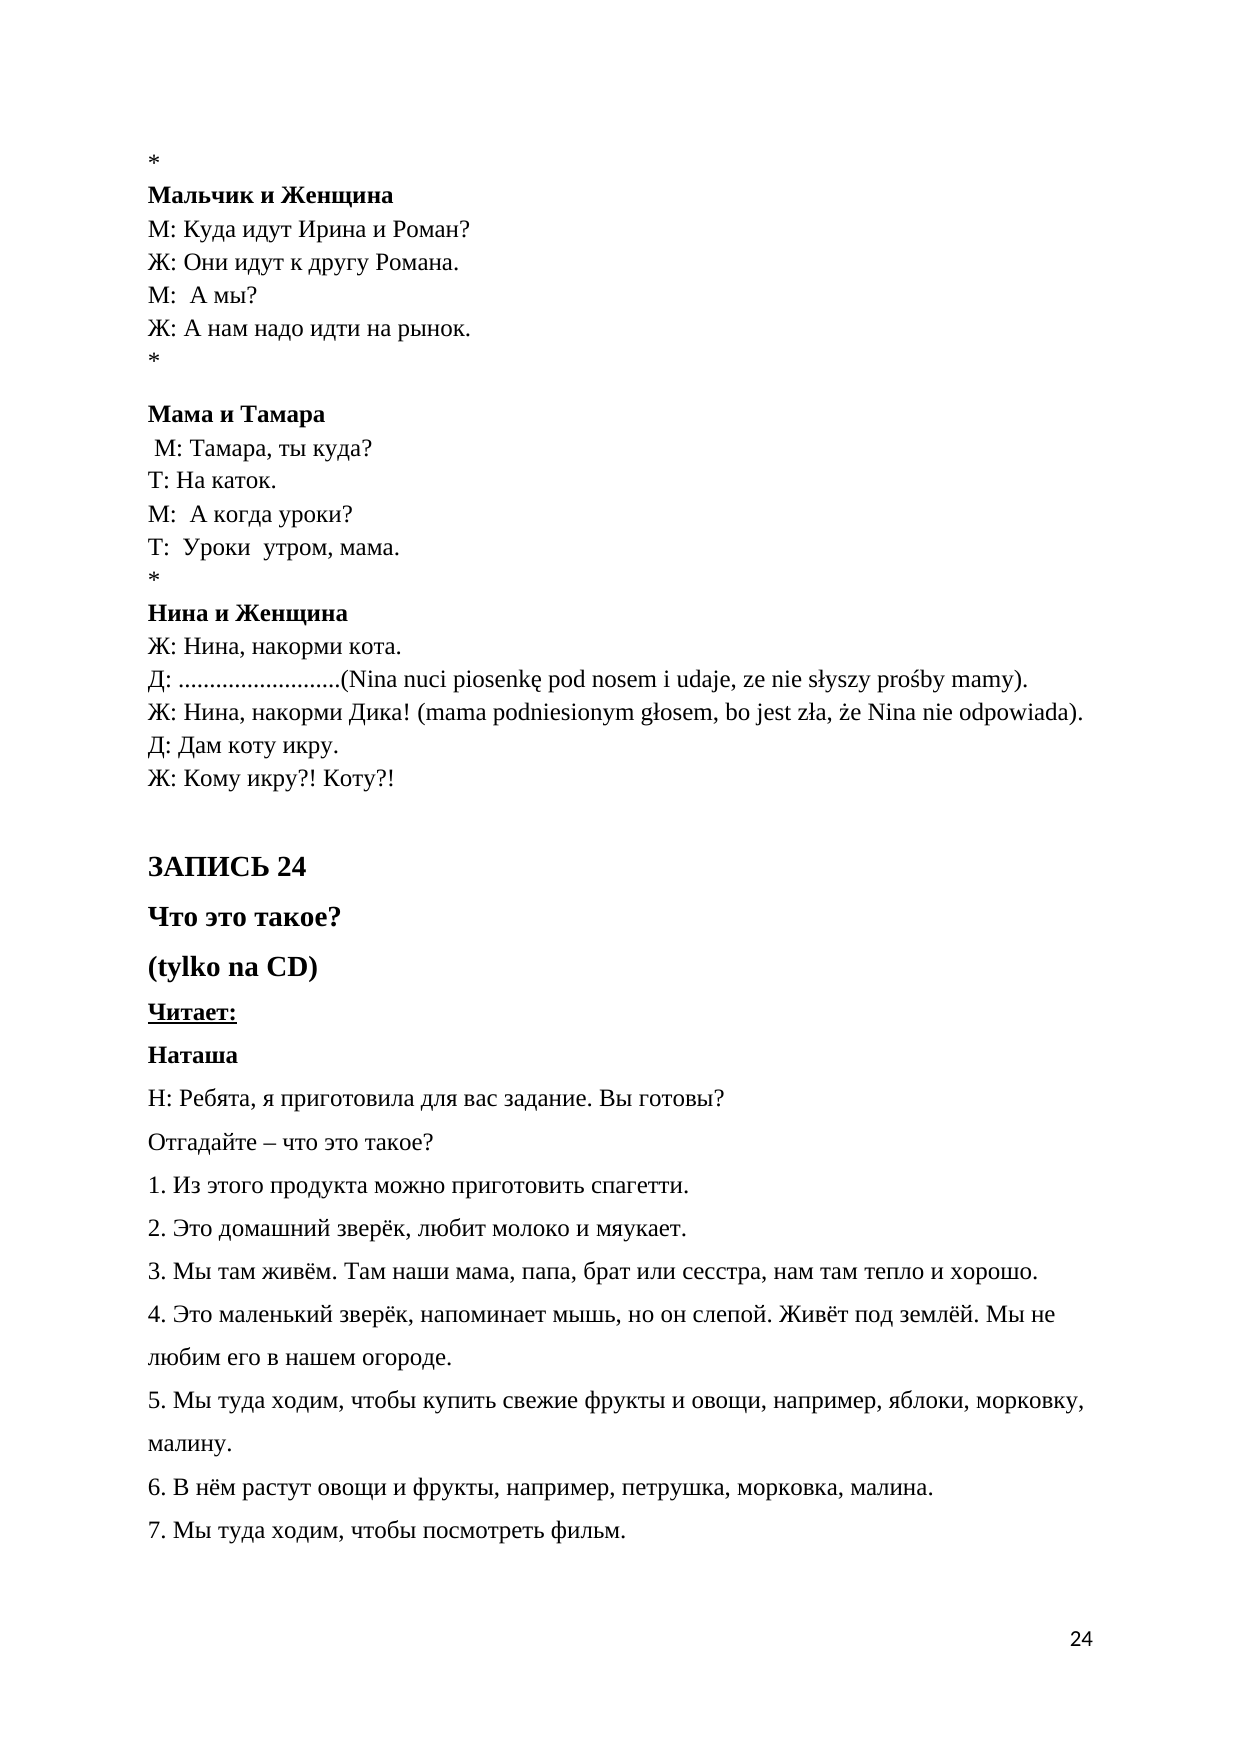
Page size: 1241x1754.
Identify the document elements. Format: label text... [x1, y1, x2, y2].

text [148, 148, 1093, 374]
text ЗАПИСЬ 24 Что это такое? (tylko na CD) Читает: Наташа Н: Ребята, я приготовила для вас задание. Вы готовы? Отгадайте – что это такое? 1. Из этого продукта можно приготовить спагетти. 2. Это домашний зверёк, любит молоко и мяукает. 3. Мы там живём. Там наши мама, папа, брат или сесстра, нам там тепло и хорошо. 4. Это маленький зверёк, напоминает мышь, но он слепой. Живёт под землёй. Мы не любим его в нашем огороде. 5. Мы туда ходим, чтобы купить свежие фрукты и овощи, например, яблоки, морковку, малину. 6. В нём растут овощи и фрукты, например, петрушка, морковка, малина. 7. Мы туда ходим, чтобы посмотреть фильм. [148, 849, 1093, 1543]
text Мама и Тамара М: Тамара, ты куда? Т: На каток. М: А когда уроки? Т: Уроки утром, мама. * Нина и Женщина Ж: Нина, накорми кота. Д: ..........................(Nina nuci piosenkę pod nosem i udaje, ze nie słyszy prośby mamy). Ж: Нина, накорми Дика! (mama podniesionym głosem, bo jest zła, że Nina nie odpowiada). Д: Дам коту икру. Ж: Кому икру?! Коту?! [148, 399, 1093, 824]
